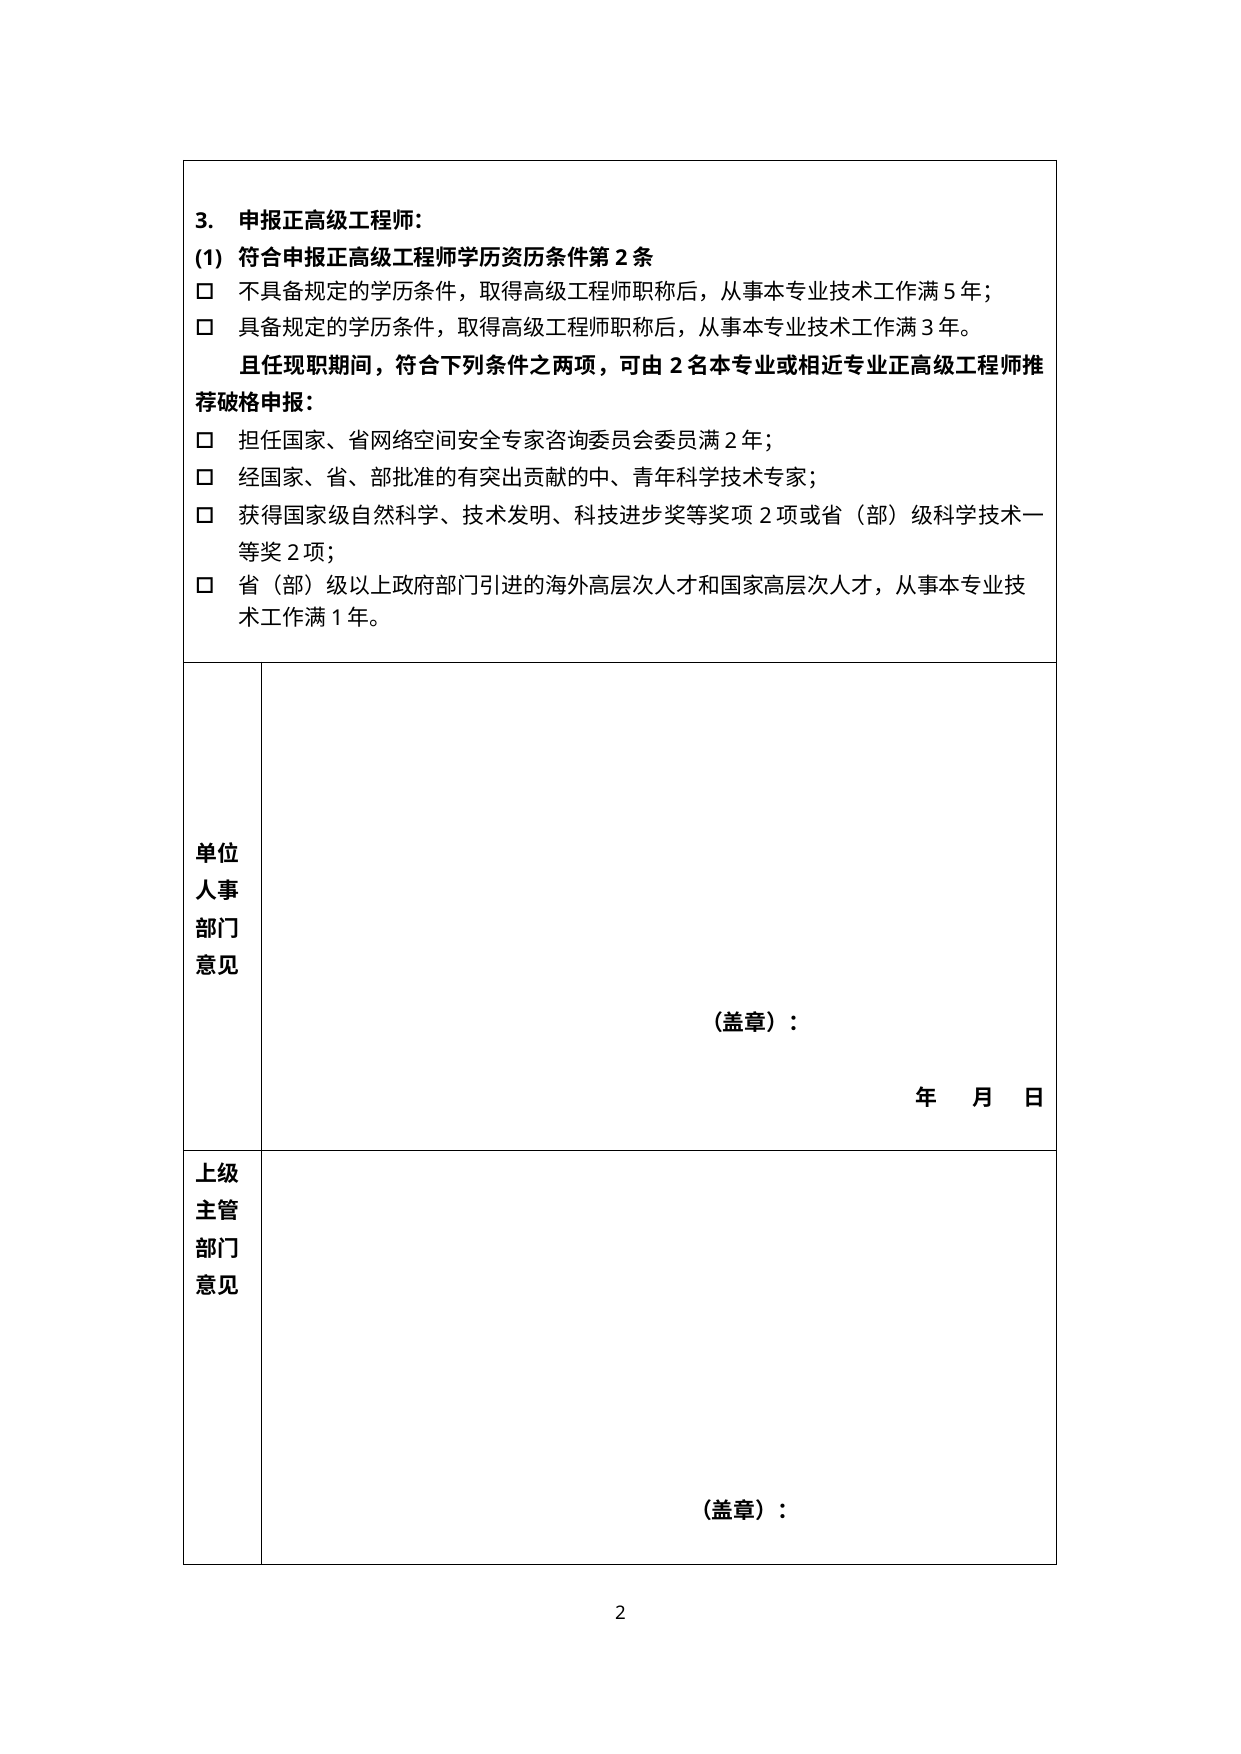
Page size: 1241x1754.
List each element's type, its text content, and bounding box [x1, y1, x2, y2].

table_cell （盖章）： 年 月 日 [262, 663, 1056, 1150]
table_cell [184, 161, 1056, 662]
table_cell 上级 主管 部门 意见 [184, 1151, 261, 1564]
table_cell 单位 人事 部门 意见 [184, 663, 261, 1150]
table_cell （盖章）： 年 月 日 [262, 1151, 1056, 1564]
